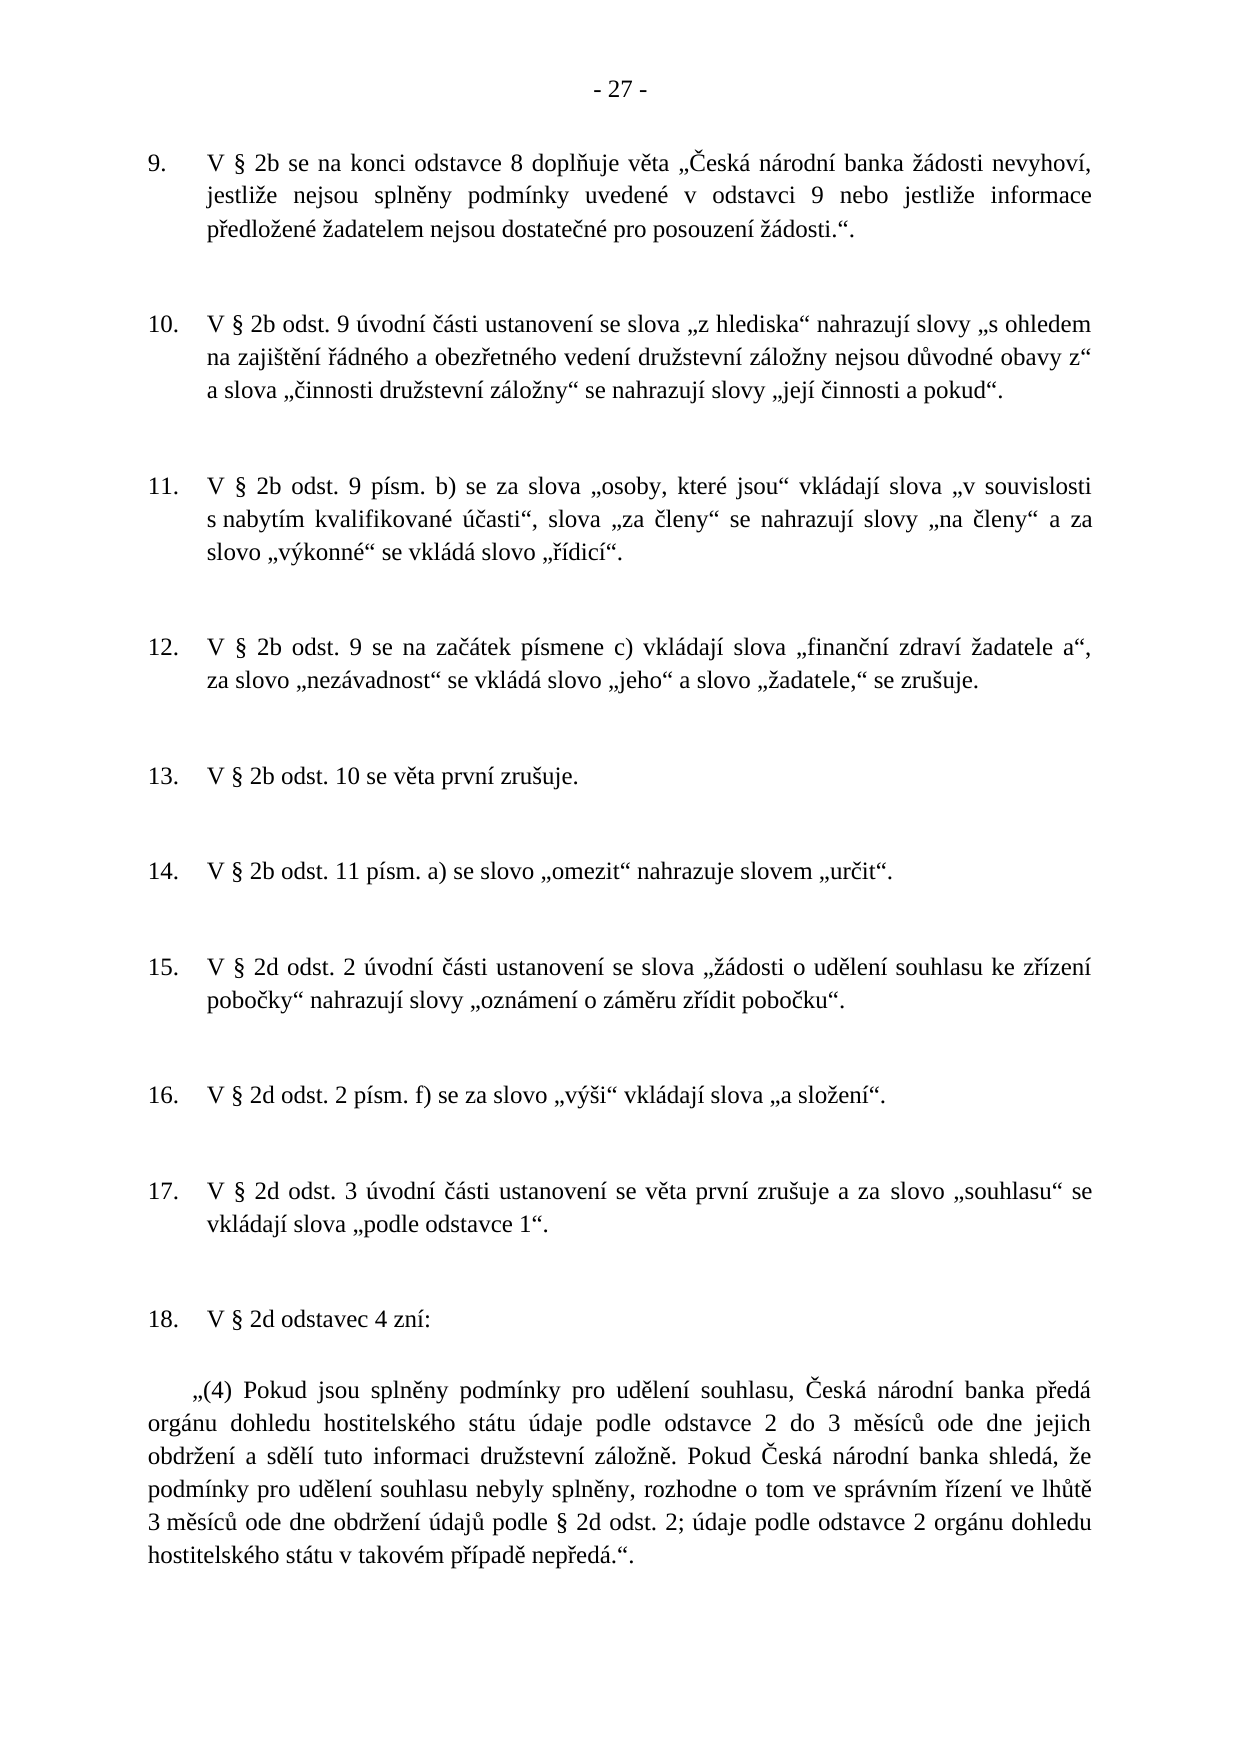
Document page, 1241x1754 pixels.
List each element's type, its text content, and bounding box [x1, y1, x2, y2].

text „(4) Pokud jsou splněny podmínky pro udělení souhlasu, Česká národní banka předá orgánu dohledu hostitelského státu údaje podle odstavce 2 do 3 měsíců ode dne jejich obdržení a sdělí tuto informaci družstevní záložně. Pokud Česká národní banka shledá, že podmínky pro udělení souhlasu nebyly splněny, rozhodne o tom ve správním řízení ve lhůtě 3 měsíců ode dne obdržení údajů podle § 2d odst. 2; údaje podle odstavce 2 orgánu dohledu hostitelského státu v takovém případě nepředá.“. [148, 1375, 1093, 1569]
text V § 2b odst. 11 písm. a) se slovo „omezit“ nahrazuje slovem „určit“. [148, 856, 1093, 885]
text V § 2d odst. 3 úvodní části ustanovení se věta první zrušuje a za slovo „souhlasu“ se vkládají slova „podle odstavce 1“. [148, 1176, 1093, 1238]
text V § 2b odst. 9 písm. b) se za slova „osoby, které jsou“ vkládají slova „v souvislosti s nabytím kvalifikované účasti“, slova „za členy“ se nahrazují slovy „na členy“ a za slovo „výkonné“ se vkládá slovo „řídicí“. [148, 471, 1093, 566]
text V § 2b odst. 9 úvodní části ustanovení se slova „z hlediska“ nahrazují slovy „s ohledem na zajištění řádného a obezřetného vedení družstevní záložny nejsou důvodné obavy z“ a slova „činnosti družstevní záložny“ se nahrazují slovy „její činnosti a pokud“. [148, 309, 1093, 404]
text V § 2b odst. 10 se věta první zrušuje. [148, 761, 1093, 789]
text V § 2b odst. 9 se na začátek písmene c) vkládají slova „finanční zdraví žadatele a“, za slovo „nezávadnost“ se vkládá slovo „jeho“ a slovo „žadatele,“ se zrušuje. [148, 632, 1093, 694]
text V § 2d odst. 2 úvodní části ustanovení se slova „žádosti o udělení souhlasu ke zřízení pobočky“ nahrazují slovy „oznámení o záměru zřídit pobočku“. [148, 952, 1093, 1014]
text V § 2b se na konci odstavce 8 doplňuje věta „Česká národní banka žádosti nevyhoví, jestliže nejsou splněny podmínky uvedené v odstavci 9 nebo jestliže informace předložené žadatelem nejsou dostatečné pro posouzení žádosti.“. [148, 148, 1093, 242]
text V § 2d odst. 2 písm. f) se za slovo „výši“ vkládají slova „a složení“. [148, 1080, 1093, 1109]
text V § 2d odstavec 4 zní: [148, 1304, 1093, 1333]
